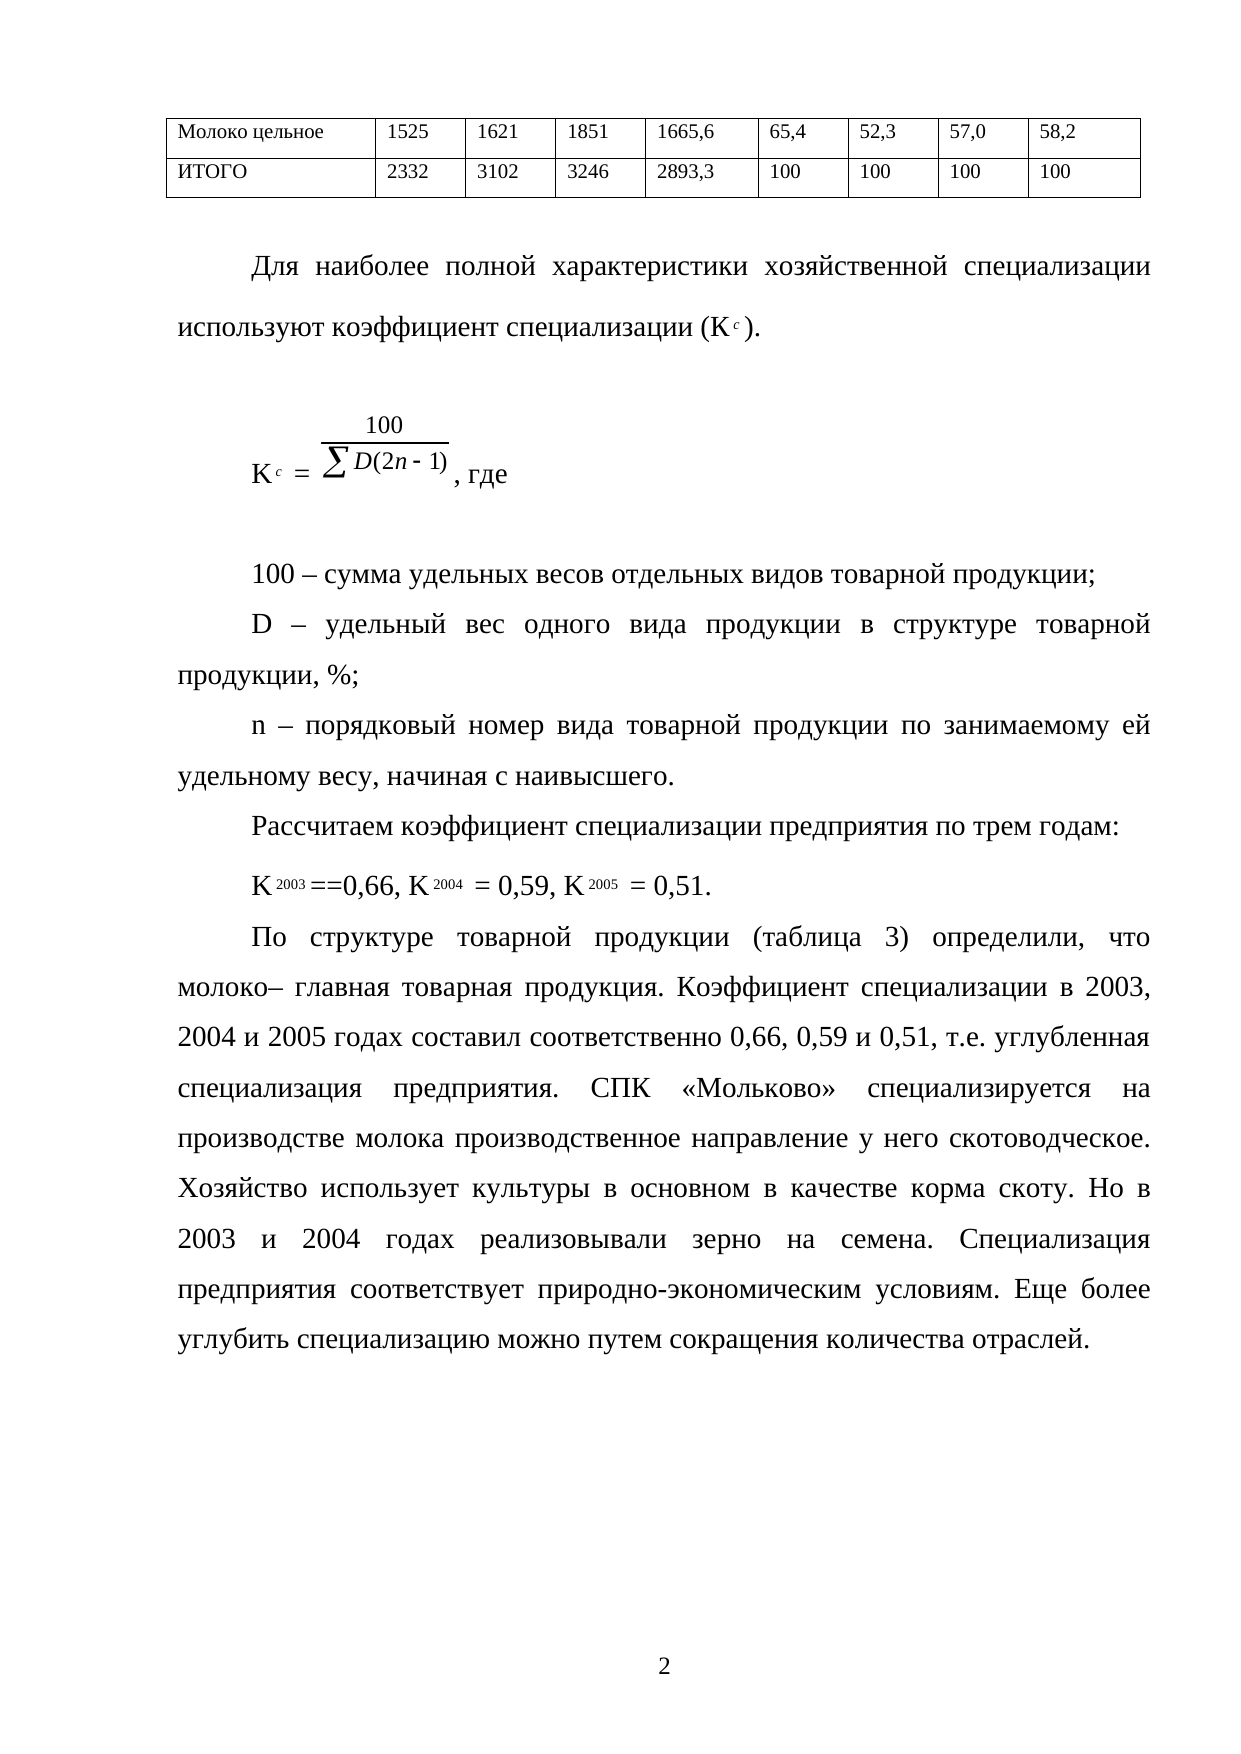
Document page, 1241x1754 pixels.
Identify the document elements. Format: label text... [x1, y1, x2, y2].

table_cell Молоко цельное [167, 119, 375, 157]
table_cell 65,4 [759, 119, 848, 157]
table_cell 1851 [556, 119, 645, 157]
table_cell 100 [939, 159, 1028, 197]
table_cell 2332 [376, 159, 465, 197]
table_cell 1621 [466, 119, 555, 157]
table_cell 2893,3 [646, 159, 758, 197]
table_cell 1525 [376, 119, 465, 157]
text K = , где [177, 409, 1152, 489]
table_cell 1665,6 [646, 119, 758, 157]
table_cell 100 [1029, 159, 1140, 197]
table_cell 100 [759, 159, 848, 197]
table_cell 52,3 [849, 119, 938, 157]
table_cell ИТОГО [167, 159, 375, 197]
text 100 – сумма удельных весов отдельных видов товарной продукции; [177, 556, 1152, 590]
text Для наиболее полной характеристики хозяйственной специализации используют коэффициент специализации (К). [177, 248, 1152, 342]
text По структуре товарной продукции (таблица 3) определили, что молоко– главная товарная продукция. Коэффициент специализации в 2003, 2004 и 2005 годах составил соответственно 0,66, 0,59 и 0,51, т.е. углубленная специализация предприятия. СПК «Мольково» специализируется на производстве молока производственное направление у него скотоводческое. Хозяйство использует культуры в основном в качестве корма скоту. Но в 2003 и 2004 годах реализовывали зерно на семена. Специализация предприятия соответствует природно-экономическим условиям. Еще более углубить специализацию можно путем сокращения количества отраслей. [177, 919, 1152, 1355]
text D – удельный вес одного вида продукции в структуре товарной продукции, %; [177, 607, 1152, 691]
text K==0,66, K = 0,59, K = 0,51. [177, 858, 1152, 902]
table_cell 57,0 [939, 119, 1028, 157]
text Рассчитаем коэффициент специализации предприятия по трем годам: [177, 808, 1152, 841]
text n – порядковый номер вида товарной продукции по занимаемому ей удельному весу, начиная с наивысшего. [177, 707, 1152, 791]
table_cell 3102 [466, 159, 555, 197]
table_cell 100 [849, 159, 938, 197]
table_cell 58,2 [1029, 119, 1140, 157]
table_cell 3246 [556, 159, 645, 197]
